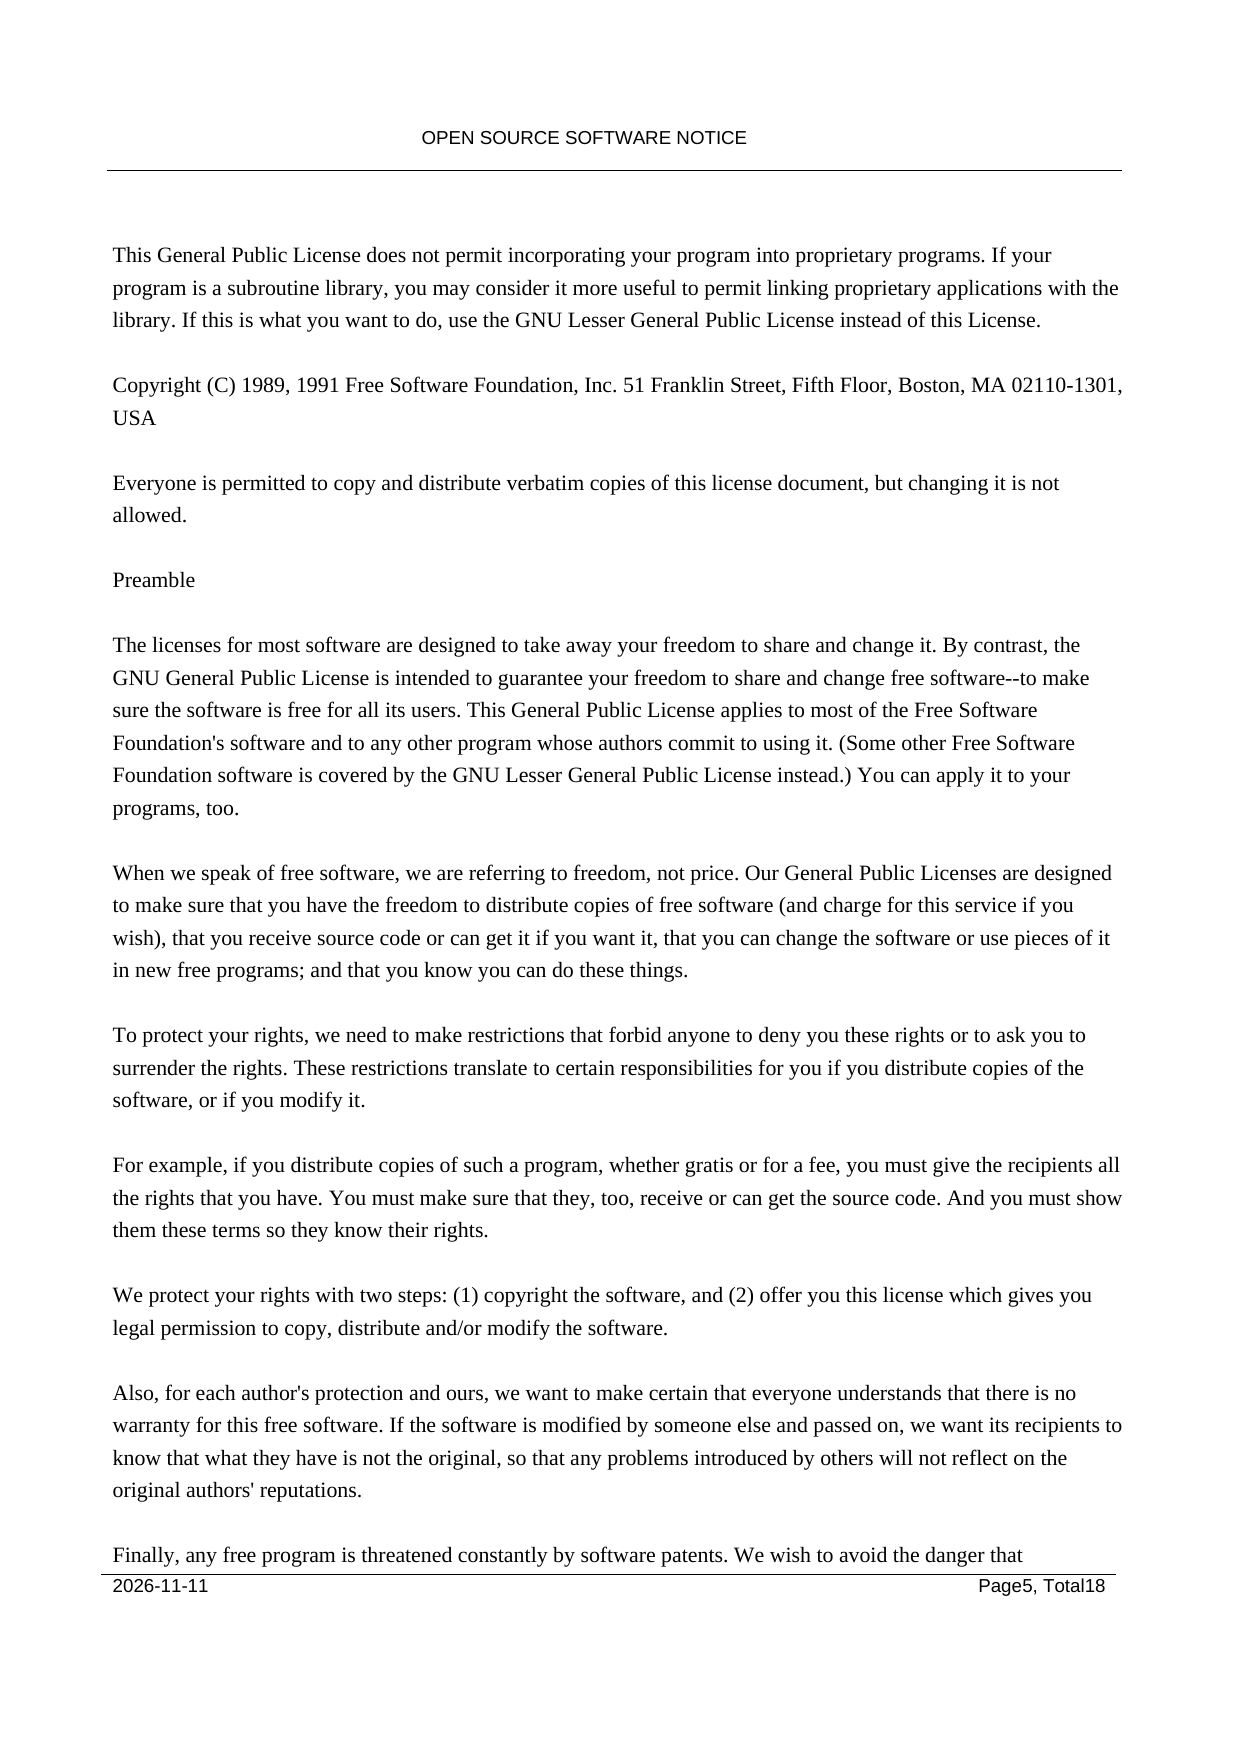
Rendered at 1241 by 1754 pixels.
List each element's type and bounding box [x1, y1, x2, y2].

text [112, 206, 1128, 1571]
